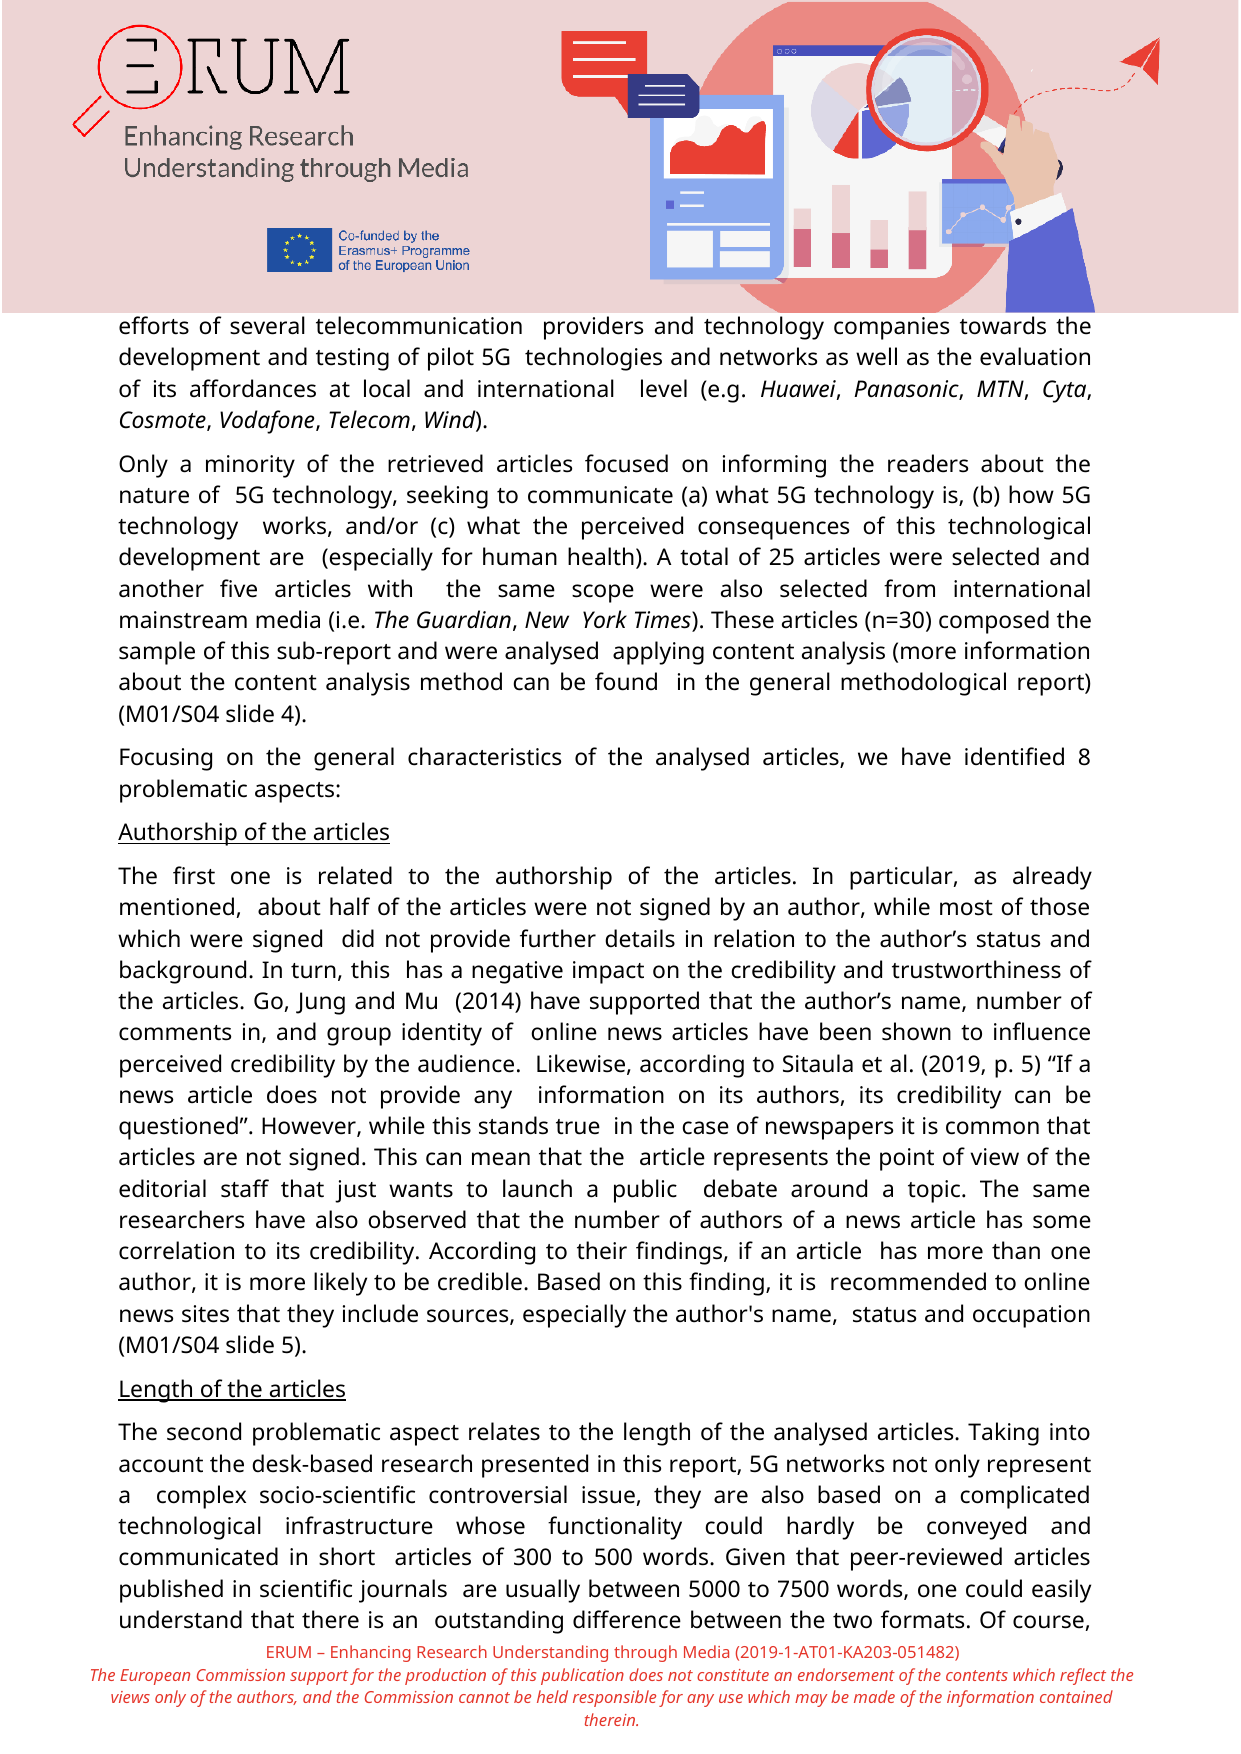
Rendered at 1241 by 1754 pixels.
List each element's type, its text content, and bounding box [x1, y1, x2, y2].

text Focusing on the general characteristics of the analysed articles, we have identified 8 problematic aspects: [118, 741, 1093, 804]
text Only a minority of the retrieved articles focused on informing the readers about the nature of 5G technology, seeking to communicate (a) what 5G technology is, (b) how 5G technology works, and/or (c) what the perceived consequences of this technological development are (especially for human health). A total of 25 articles were selected and another five articles with the same scope were also selected from international mainstream media (i.e. The Guardian, New York Times). These articles (n=30) composed the sample of this sub-report and were analysed applying content analysis (more information about the content analysis method can be found in the general methodological report) (M01/S04 slide 4). [118, 448, 1093, 729]
text Length of the articles [118, 1373, 1093, 1404]
picture [0, 0, 1241, 313]
text The first one is related to the authorship of the articles. In particular, as already mentioned, about half of the articles were not signed by an author, while most of those which were signed did not provide further details in relation to the author’s status and background. In turn, this has a negative impact on the credibility and trustworthiness of the articles. Go, Jung and Mu (2014) have supported that the author’s name, number of comments in, and group identity of online news articles have been shown to influence perceived credibility by the audience. Likewise, according to Sitaula et al. (2019, p. 5) “If a news article does not provide any information on its authors, its credibility can be questioned”. However, while this stands true in the case of newspapers it is common that articles are not signed. This can mean that the article represents the point of view of the editorial staff that just wants to launch a public debate around a topic. The same researchers have also observed that the number of authors of a news article has some correlation to its credibility. According to their findings, if an article has more than one author, it is more likely to be credible. Based on this finding, it is recommended to online news sites that they include sources, especially the author's name, status and occupation (M01/S04 slide 5). [118, 860, 1093, 1360]
text Authorship of the articles [118, 816, 1093, 848]
